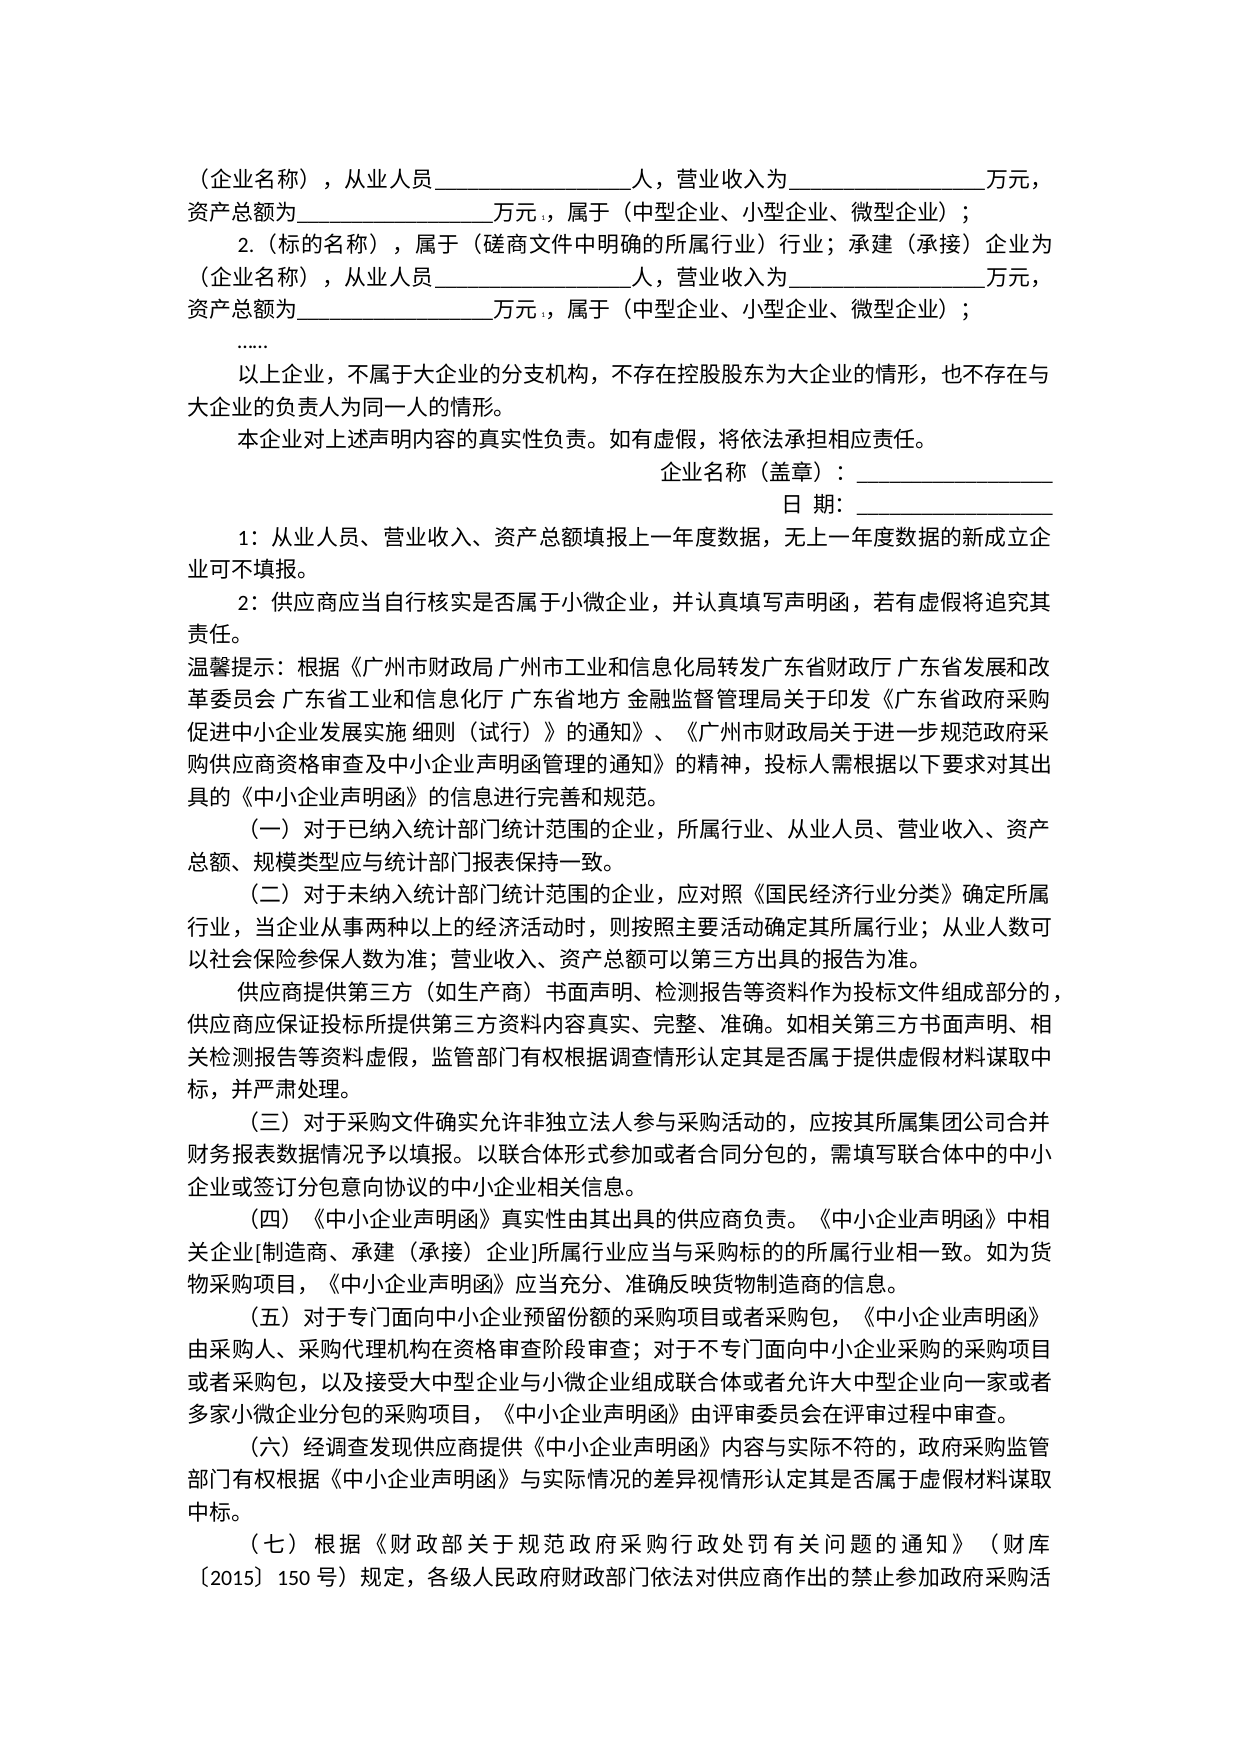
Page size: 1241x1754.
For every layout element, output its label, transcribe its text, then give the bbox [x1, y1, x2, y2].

text 2：供应商应当自行核实是否属于小微企业，并认真填写声明函，若有虚假将追究其责任。 [187, 584, 1053, 649]
text …… [187, 324, 1053, 357]
text 2.（标的名称），属于（磋商文件中明确的所属行业）行业；承建（承接）企业为（企业名称），从业人员__________________人，营业收入为__________________万元，资产总额为__________________万元1，属于（中型企业、小型企业、微型企业）； [187, 227, 1053, 324]
text （一）对于已纳入统计部门统计范围的企业，所属行业、从业人员、营业收入、资产总额、规模类型应与统计部门报表保持一致。 [187, 812, 1053, 877]
text （二）对于未纳入统计部门统计范围的企业，应对照《国民经济行业分类》确定所属行业，当企业从事两种以上的经济活动时，则按照主要活动确定其所属行业；从业人数可以社会保险参保人数为准；营业收入、资产总额可以第三方出具的报告为准。 [187, 877, 1053, 974]
text 供应商提供第三方（如生产商）书面声明、检测报告等资料作为投标文件组成部分的，供应商应保证投标所提供第三方资料内容真实、完整、准确。如相关第三方书面声明、相关检测报告等资料虚假，监管部门有权根据调查情形认定其是否属于提供虚假材料谋取中标，并严肃处理。 [187, 974, 1053, 1104]
text （六）经调查发现供应商提供《中小企业声明函》内容与实际不符的，政府采购监管部门有权根据《中小企业声明函》与实际情况的差异视情形认定其是否属于虚假材料谋取中标。 [187, 1429, 1053, 1527]
text 以上企业，不属于大企业的分支机构，不存在控股股东为大企业的情形，也不存在与大企业的负责人为同一人的情形。 [187, 357, 1053, 422]
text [187, 1527, 1053, 1592]
text 本企业对上述声明内容的真实性负责。如有虚假，将依法承担相应责任。 [187, 422, 1053, 454]
text （五）对于专门面向中小企业预留份额的采购项目或者采购包，《中小企业声明函》由采购人、采购代理机构在资格审查阶段审查；对于不专门面向中小企业采购的采购项目或者采购包，以及接受大中型企业与小微企业组成联合体或者允许大中型企业向一家或者多家小微企业分包的采购项目，《中小企业声明函》由评审委员会在评审过程中审查。 [187, 1299, 1053, 1429]
text 日 期：__________________ [187, 487, 1053, 519]
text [187, 162, 1053, 227]
text （四）《中小企业声明函》真实性由其出具的供应商负责。《中小企业声明函》中相关企业[制造商、承建（承接）企业]所属行业应当与采购标的的所属行业相一致。如为货物采购项目，《中小企业声明函》应当充分、准确反映货物制造商的信息。 [187, 1202, 1053, 1299]
text （三）对于采购文件确实允许非独立法人参与采购活动的，应按其所属集团公司合并财务报表数据情况予以填报。以联合体形式参加或者合同分包的，需填写联合体中的中小企业或签订分包意向协议的中小企业相关信息。 [187, 1104, 1053, 1202]
text 1：从业人员、营业收入、资产总额填报上一年度数据，无上一年度数据的新成立企业可不填报。 [187, 519, 1053, 584]
text 企业名称（盖章）：__________________ [187, 454, 1053, 487]
text 温馨提示：根据《广州市财政局 广州市工业和信息化局转发广东省财政厅 广东省发展和改革委员会 广东省工业和信息化厅 广东省地方 金融监督管理局关于印发《广东省政府采购促进中小企业发展实施 细则（试行）》的通知》、《广州市财政局关于进一步规范政府采购供应商资格审查及中小企业声明函管理的通知》的精神，投标人需根据以下要求对其出具的《中小企业声明函》的信息进行完善和规范。 [187, 649, 1053, 812]
